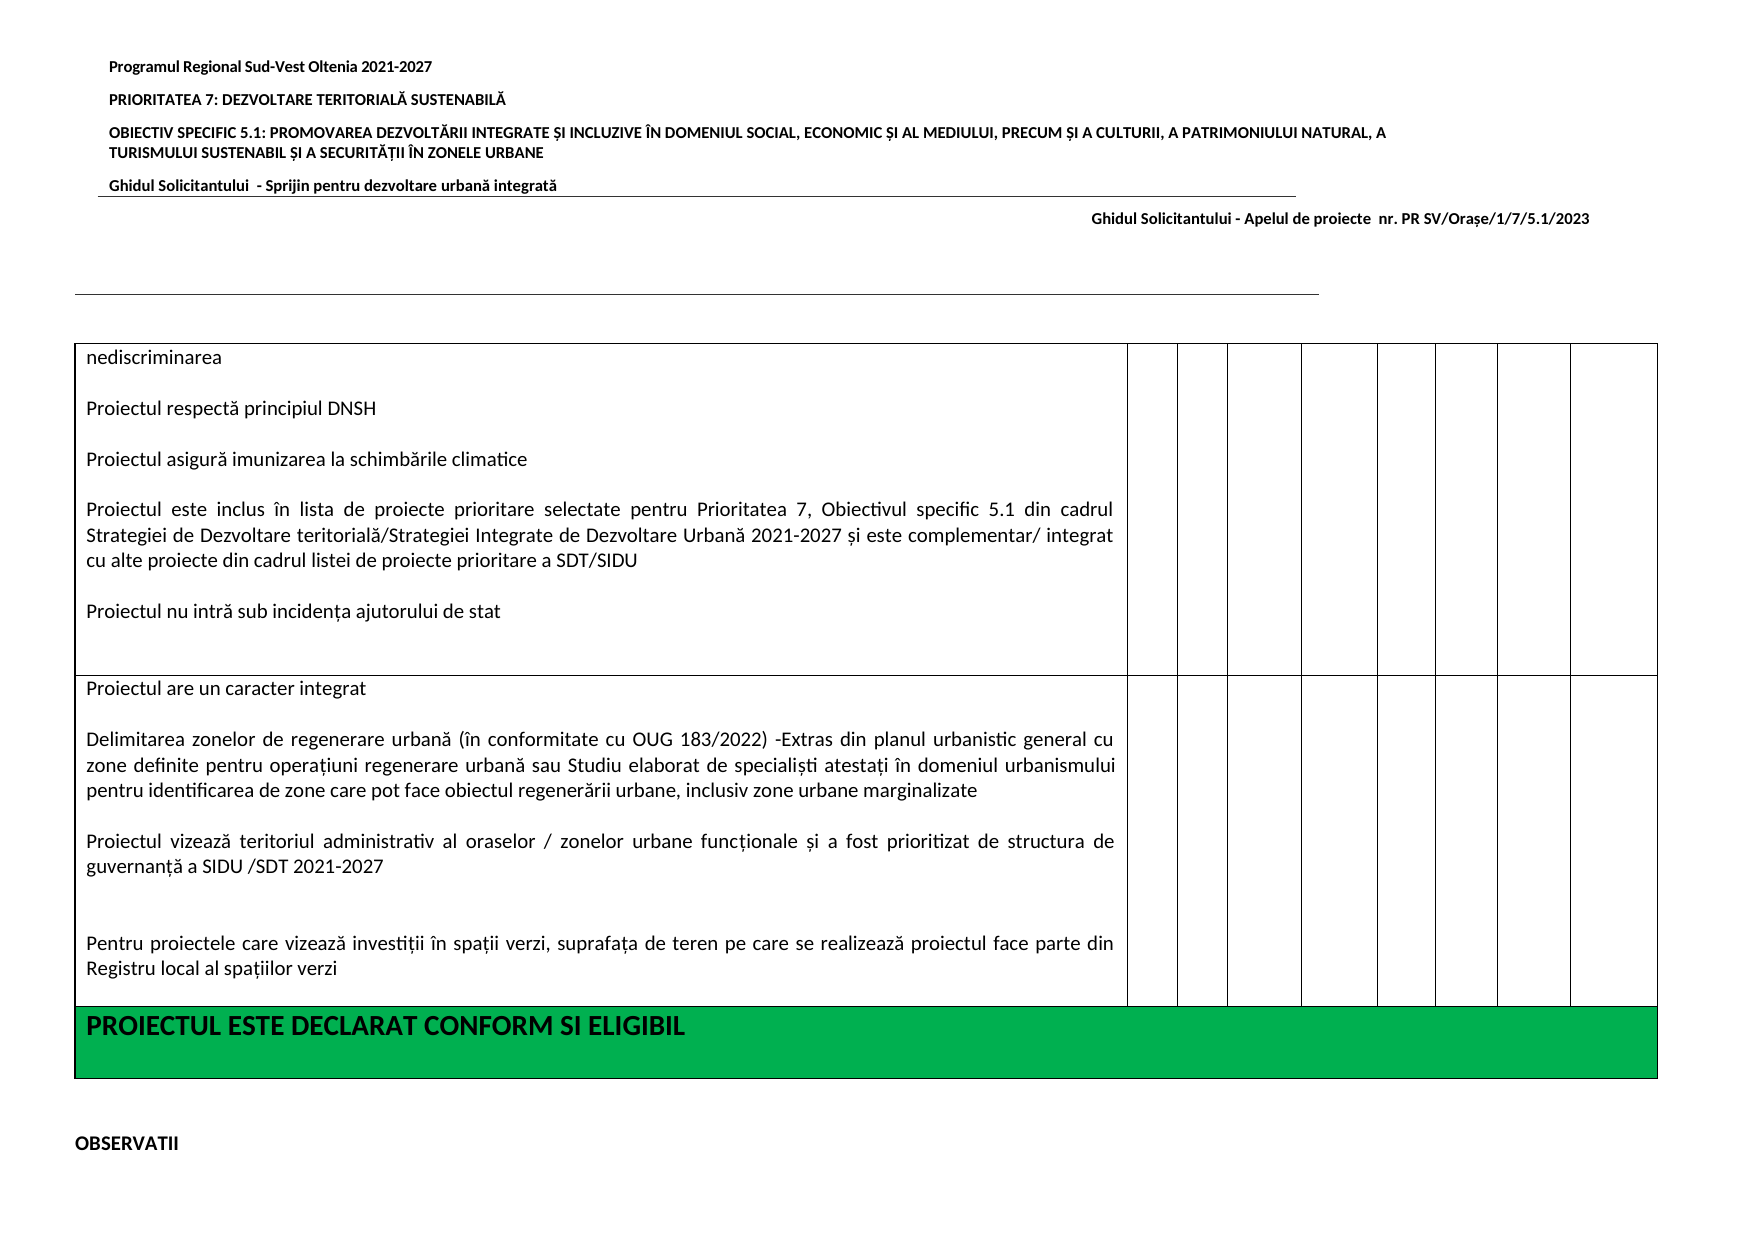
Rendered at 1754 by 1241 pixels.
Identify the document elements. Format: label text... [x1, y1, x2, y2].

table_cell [76, 344, 1127, 674]
text OBSERVATII [75, 1130, 1679, 1155]
table_cell [1498, 676, 1570, 1006]
table_cell [1128, 676, 1177, 1006]
table_cell [1571, 344, 1657, 674]
table_cell PROIECTUL ESTE DECLARAT CONFORM SI ELIGIBIL [76, 1007, 1657, 1078]
table_cell [1436, 676, 1497, 1006]
table_cell [1228, 676, 1301, 1006]
table_cell [1378, 344, 1435, 674]
table_cell [1302, 344, 1377, 674]
table_cell [1178, 344, 1227, 674]
table_cell [1128, 344, 1177, 674]
table_cell [1378, 676, 1435, 1006]
table_cell [1302, 676, 1377, 1006]
table_cell [1436, 344, 1497, 674]
table_cell [1571, 676, 1657, 1006]
table_cell [1498, 344, 1570, 674]
table_cell [1228, 344, 1301, 674]
table_cell [1178, 676, 1227, 1006]
table_cell Proiectul are un caracter integrat Delimitarea zonelor de regenerare urbană (în conformitate cu OUG 183/2022) -Extras din planul urbanistic general cu zone definite pentru operaţiuni regenerare urbană sau Studiu elaborat de specialişti atestaţi în domeniul urbanismului pentru identificarea de zone care pot face obiectul regenerării urbane, inclusiv zone urbane marginalizate Proiectul vizează teritoriul administrativ al oraselor / zonelor urbane funcţionale și a fost prioritizat de structura de guvernanță a SIDU /SDT 2021-2027 Pentru proiectele care vizează investiţii în spaţii verzi, suprafaţa de teren pe care se realizează proiectul face parte din Registru local al spaţiilor verzi [76, 676, 1127, 1006]
